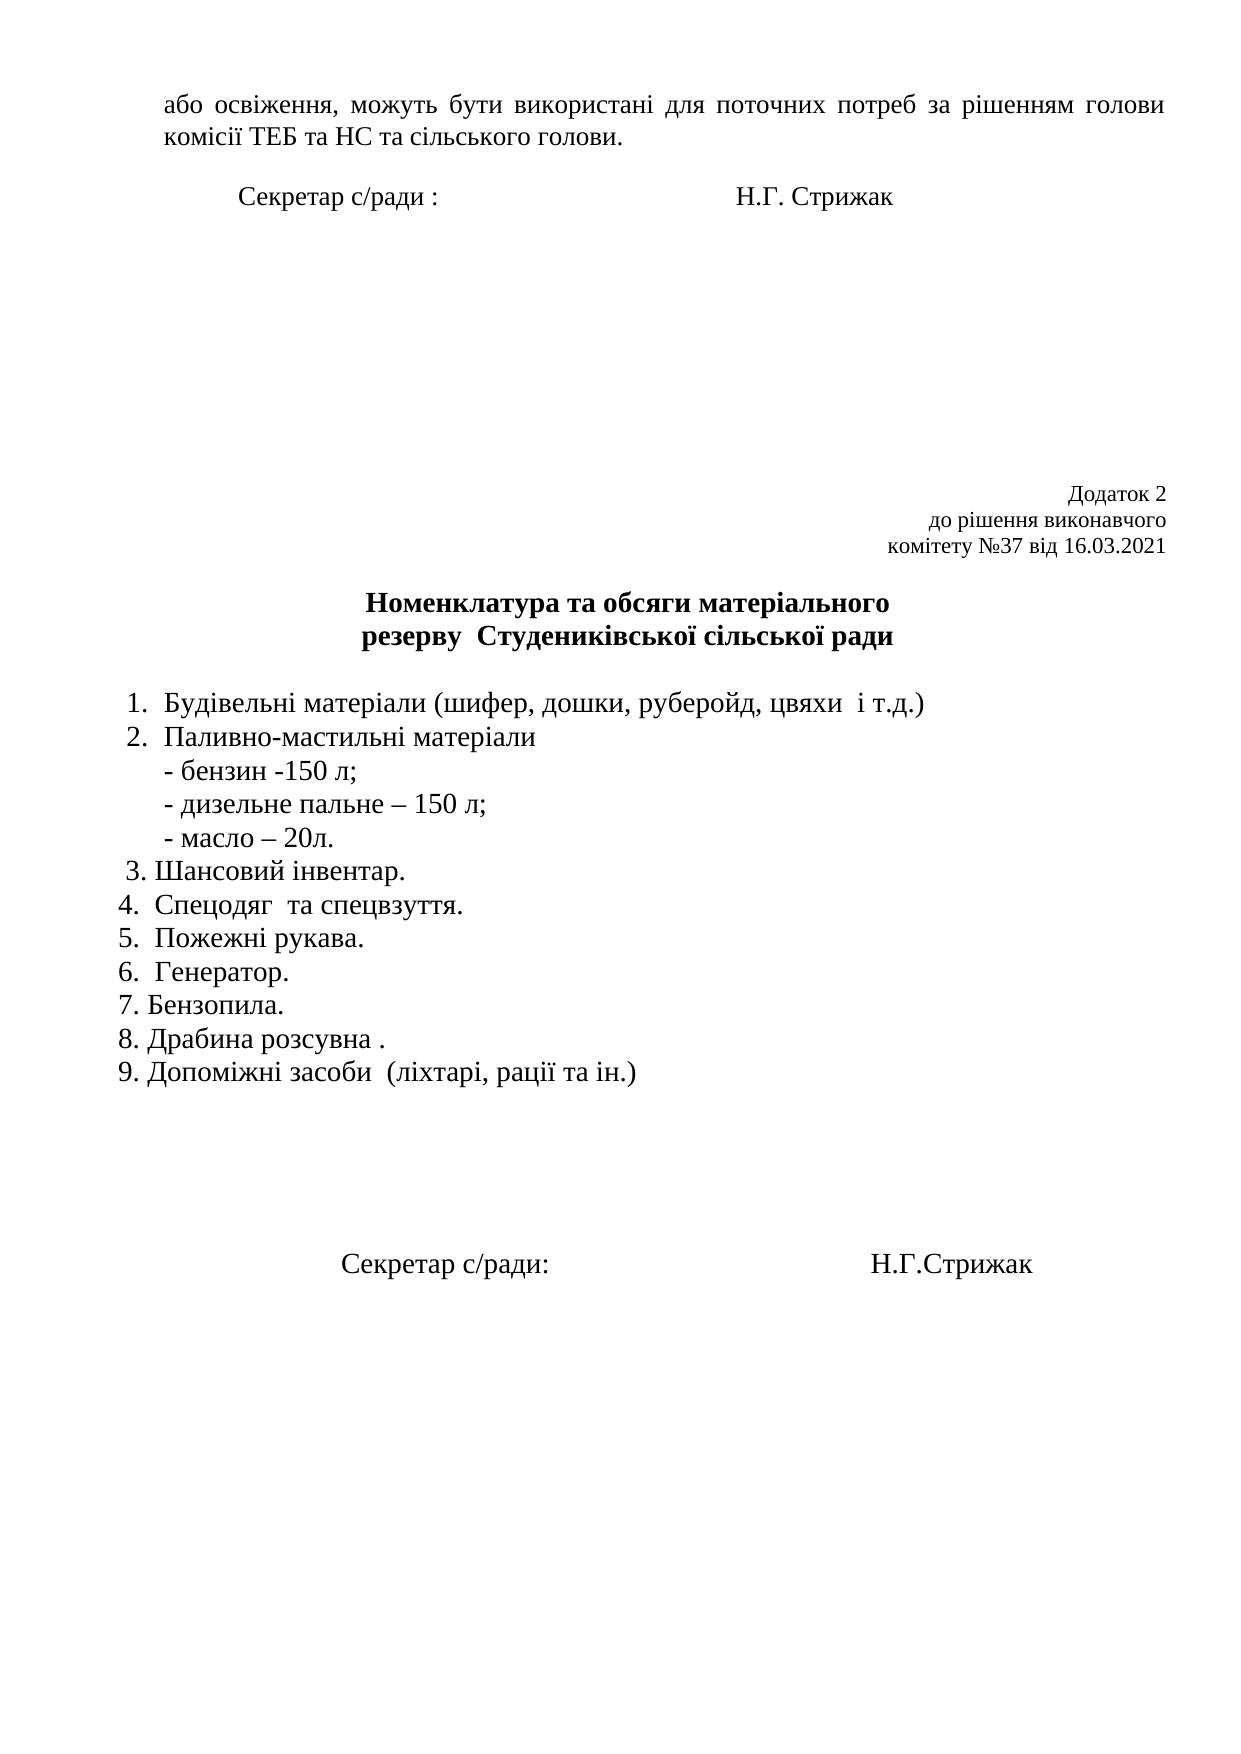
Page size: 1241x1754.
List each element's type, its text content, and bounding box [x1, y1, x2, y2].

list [126, 88, 1167, 151]
text 4. Спецодяг та спецвзуття. [89, 887, 1167, 920]
text 8. Драбина розсувна . [89, 1021, 1167, 1054]
text Додаток 2 [89, 479, 1167, 506]
text 5. Пожежні рукава. [89, 920, 1167, 954]
text резерву Студениківської сільської ради [89, 618, 1167, 652]
text Номенклатура та обсяги матеріального [89, 585, 1167, 618]
text 6. Генератор. [89, 954, 1167, 987]
text комітету №37 від 16.03.2021 [89, 532, 1167, 559]
text Секретар с/ради : Н.Г. Стрижак [164, 180, 1167, 211]
list Паливно-мастильні матеріали [126, 719, 1167, 753]
text до рішення виконавчого [89, 506, 1167, 532]
text 9. Допоміжні засоби (ліхтарі, рації та ін.) [89, 1054, 1167, 1088]
text - дизельне пальне – 150 л; [164, 786, 1167, 820]
list Будівельні матеріали (шифер, дошки, руберойд, цвяхи і т.д.) [126, 686, 1167, 719]
text - бензин -150 л; [164, 753, 1167, 786]
text 3. Шансовий інвентар. [89, 853, 1167, 887]
text 7. Бензопила. [89, 987, 1167, 1021]
text - масло – 20л. [164, 820, 1167, 853]
text Секретар с/ради: Н.Г.Стрижак [89, 1246, 1167, 1280]
